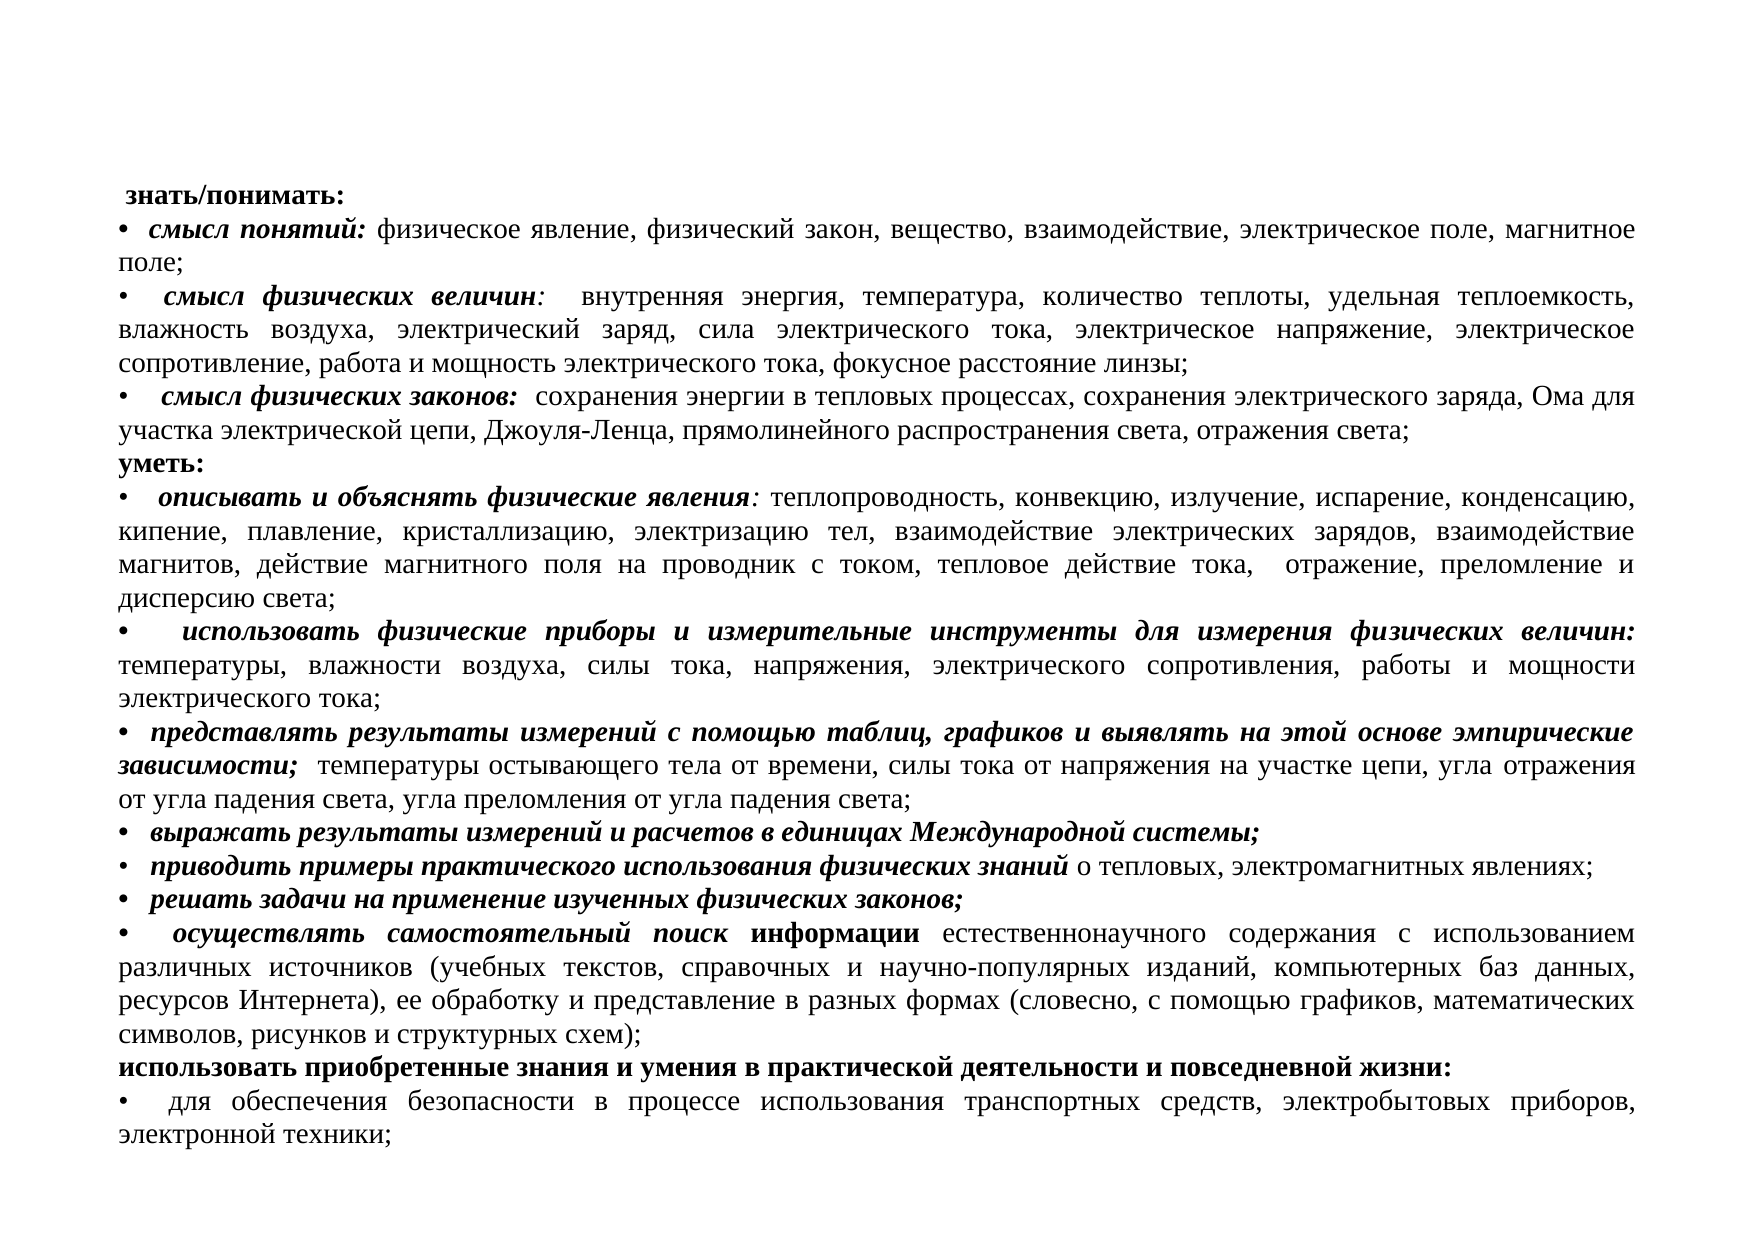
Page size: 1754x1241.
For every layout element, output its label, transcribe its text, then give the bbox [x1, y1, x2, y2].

text знать/понимать: [118, 177, 1636, 211]
text • описывать и объяснять физические явления: теплопроводность, конвекцию, излучение, испарение, конденсацию, кипение, плавление, кристаллизацию, электризацию тел, взаимодействие электрических зарядов, взаимодействие магнитов, действие магнитного поля на проводник с током, тепловое действие тока, отражение, преломление и дисперсию света; [118, 479, 1636, 613]
text • смысл физических величин: внутренняя энергия, температура, количество теплоты, удельная теплоемкость, влажность воздуха, электрический заряд, сила электрического тока, электрическое напряжение, электрическое сопротивление, работа и мощность электрического тока, фокусное расстояние линзы; [118, 278, 1636, 378]
text • выражать результаты измерений и расчетов в единицах Международной системы; [118, 814, 1636, 848]
text использовать приобретенные знания и умения в практической деятельности и повседневной жизни: [118, 1049, 1636, 1083]
text • смысл физических законов: сохранения энергии в тепловых процессах, сохранения электрического заряда, Ома для участка электрической цепи, Джоуля-Ленца, прямолинейного распространения света, отражения света; [118, 378, 1636, 446]
text • использовать физические приборы и измерительные инструменты для измерения физических величин: температуры, влажности воздуха, силы тока, напряжения, электрического сопротивления, работы и мощности электрического тока; [118, 613, 1636, 714]
text • смысл понятий: физическое явление, физический закон, вещество, взаимодействие, электрическое поле, магнитное поле; [118, 211, 1636, 278]
text уметь: [118, 446, 1636, 479]
text • приводить примеры практического использования физических знаний о тепловых, электромагнитных явлениях; [118, 848, 1636, 882]
text • представлять результаты измерений с помощью таблиц, графиков и выявлять на этой основе эмпирические зависимости; температуры остывающего тела от времени, силы тока от напряжения на участке цепи, угла отражения от угла падения света, угла преломления от угла падения света; [118, 714, 1636, 814]
text • решать задачи на применение изученных физических законов; [118, 882, 1636, 915]
text • для обеспечения безопасности в процессе использования транспортных средств, электробытовых приборов, электронной техники; [118, 1083, 1636, 1150]
text • осуществлять самостоятельный поиск информации естественнонаучного содержания с использованием различных источников (учебных текстов, справочных и научно-популярных изданий, компьютерных баз данных, ресурсов Интернета), ее обработку и представление в разных формах (словесно, с помощью графиков, математических символов, рисунков и структурных схем); [118, 915, 1636, 1049]
